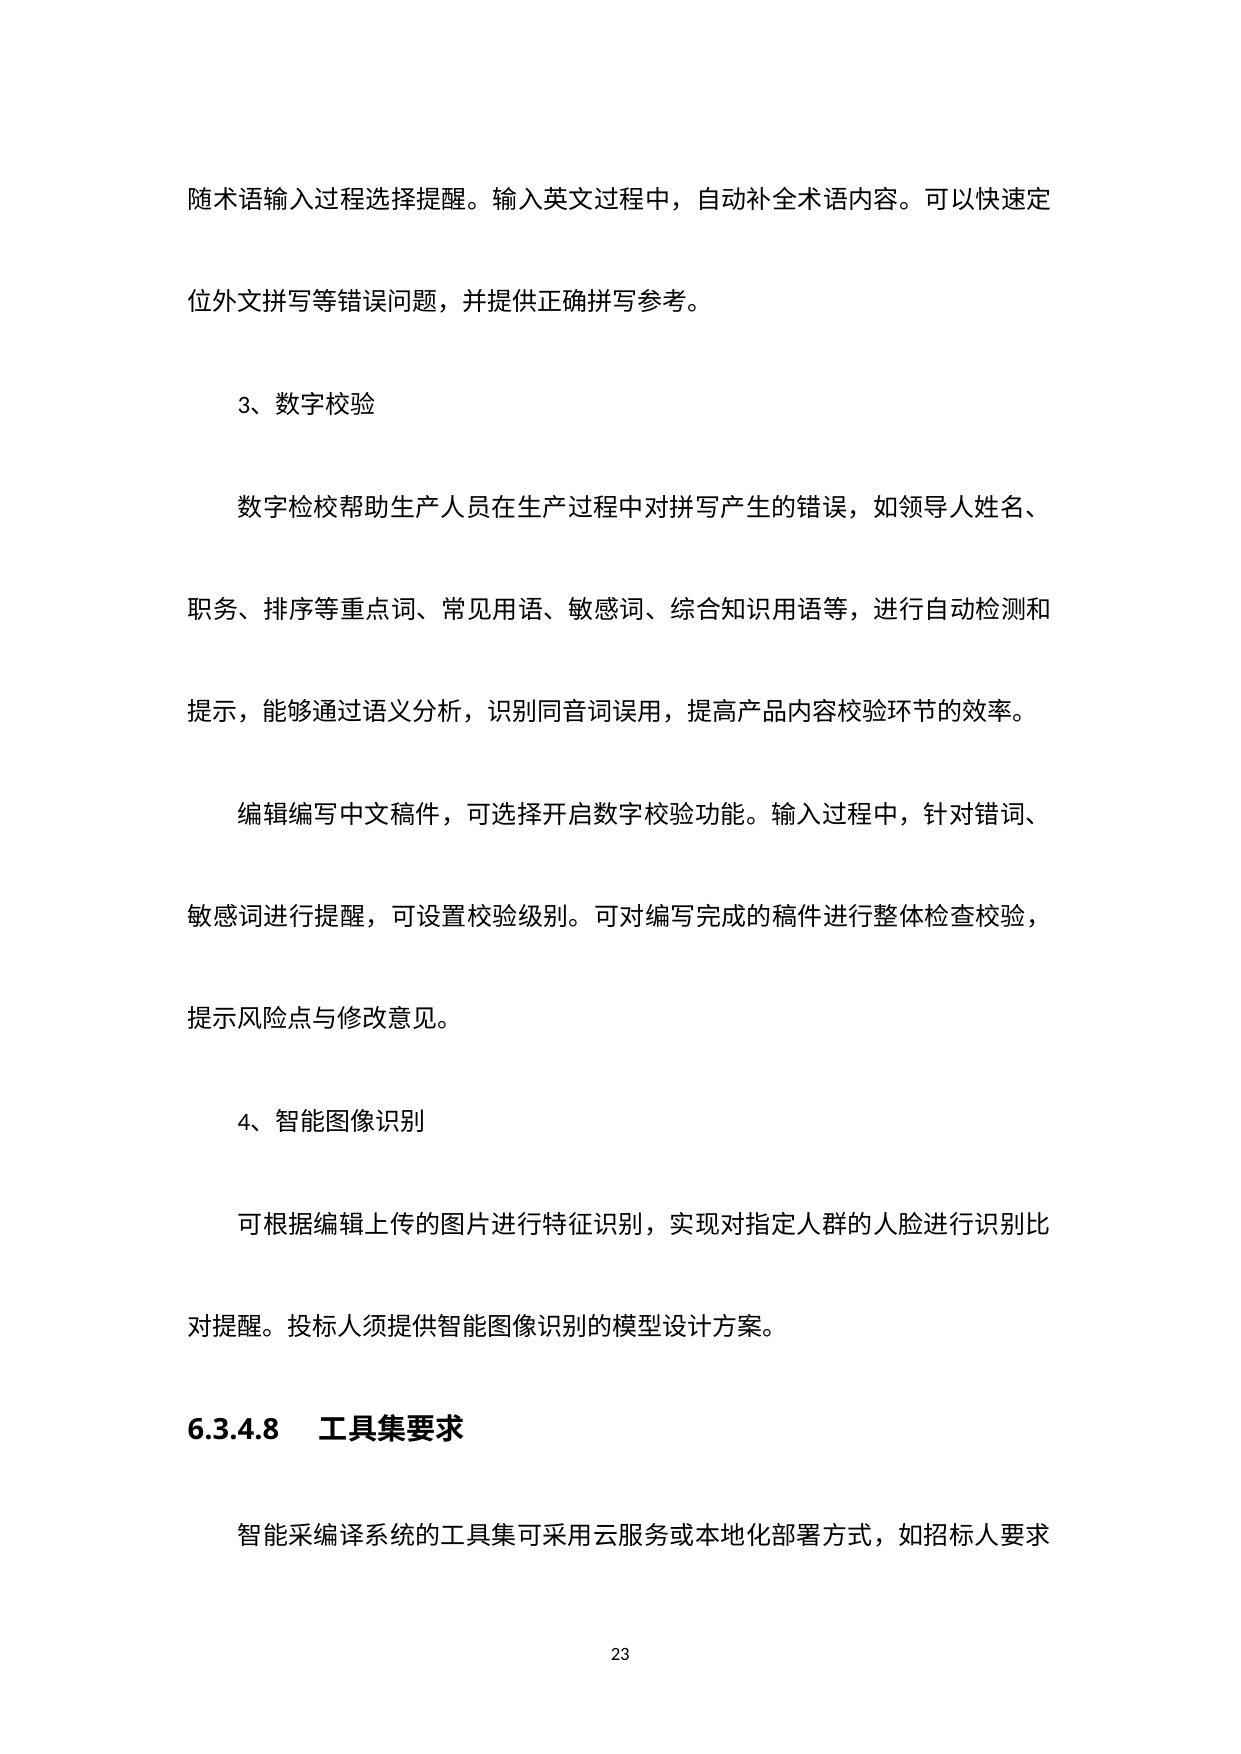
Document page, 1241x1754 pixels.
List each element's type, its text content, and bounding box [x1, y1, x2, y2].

text 编辑编写中文稿件，可选择开启数字校验功能。输入过程中，针对错词、敏感词进行提醒，可设置校验级别。可对编写完成的稿件进行整体检查校验，提示风险点与修改意见。 [187, 778, 1053, 1050]
subtitle 工具集要求 [187, 1393, 1053, 1461]
text 数字检校帮助生产人员在生产过程中对拼写产生的错误，如领导人姓名、职务、排序等重点词、常见用语、敏感词、综合知识用语等，进行自动检测和提示，能够通过语义分析，识别同音词误用，提高产品内容校验环节的效率。 [187, 472, 1053, 743]
text 可根据编辑上传的图片进行特征识别，实现对指定人群的人脸进行识别比对提醒。投标人须提供智能图像识别的模型设计方案。 [187, 1188, 1053, 1358]
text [187, 1499, 1053, 1567]
text 3、数字校验 [187, 369, 1053, 437]
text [187, 164, 1053, 334]
text 4、智能图像识别 [187, 1085, 1053, 1153]
